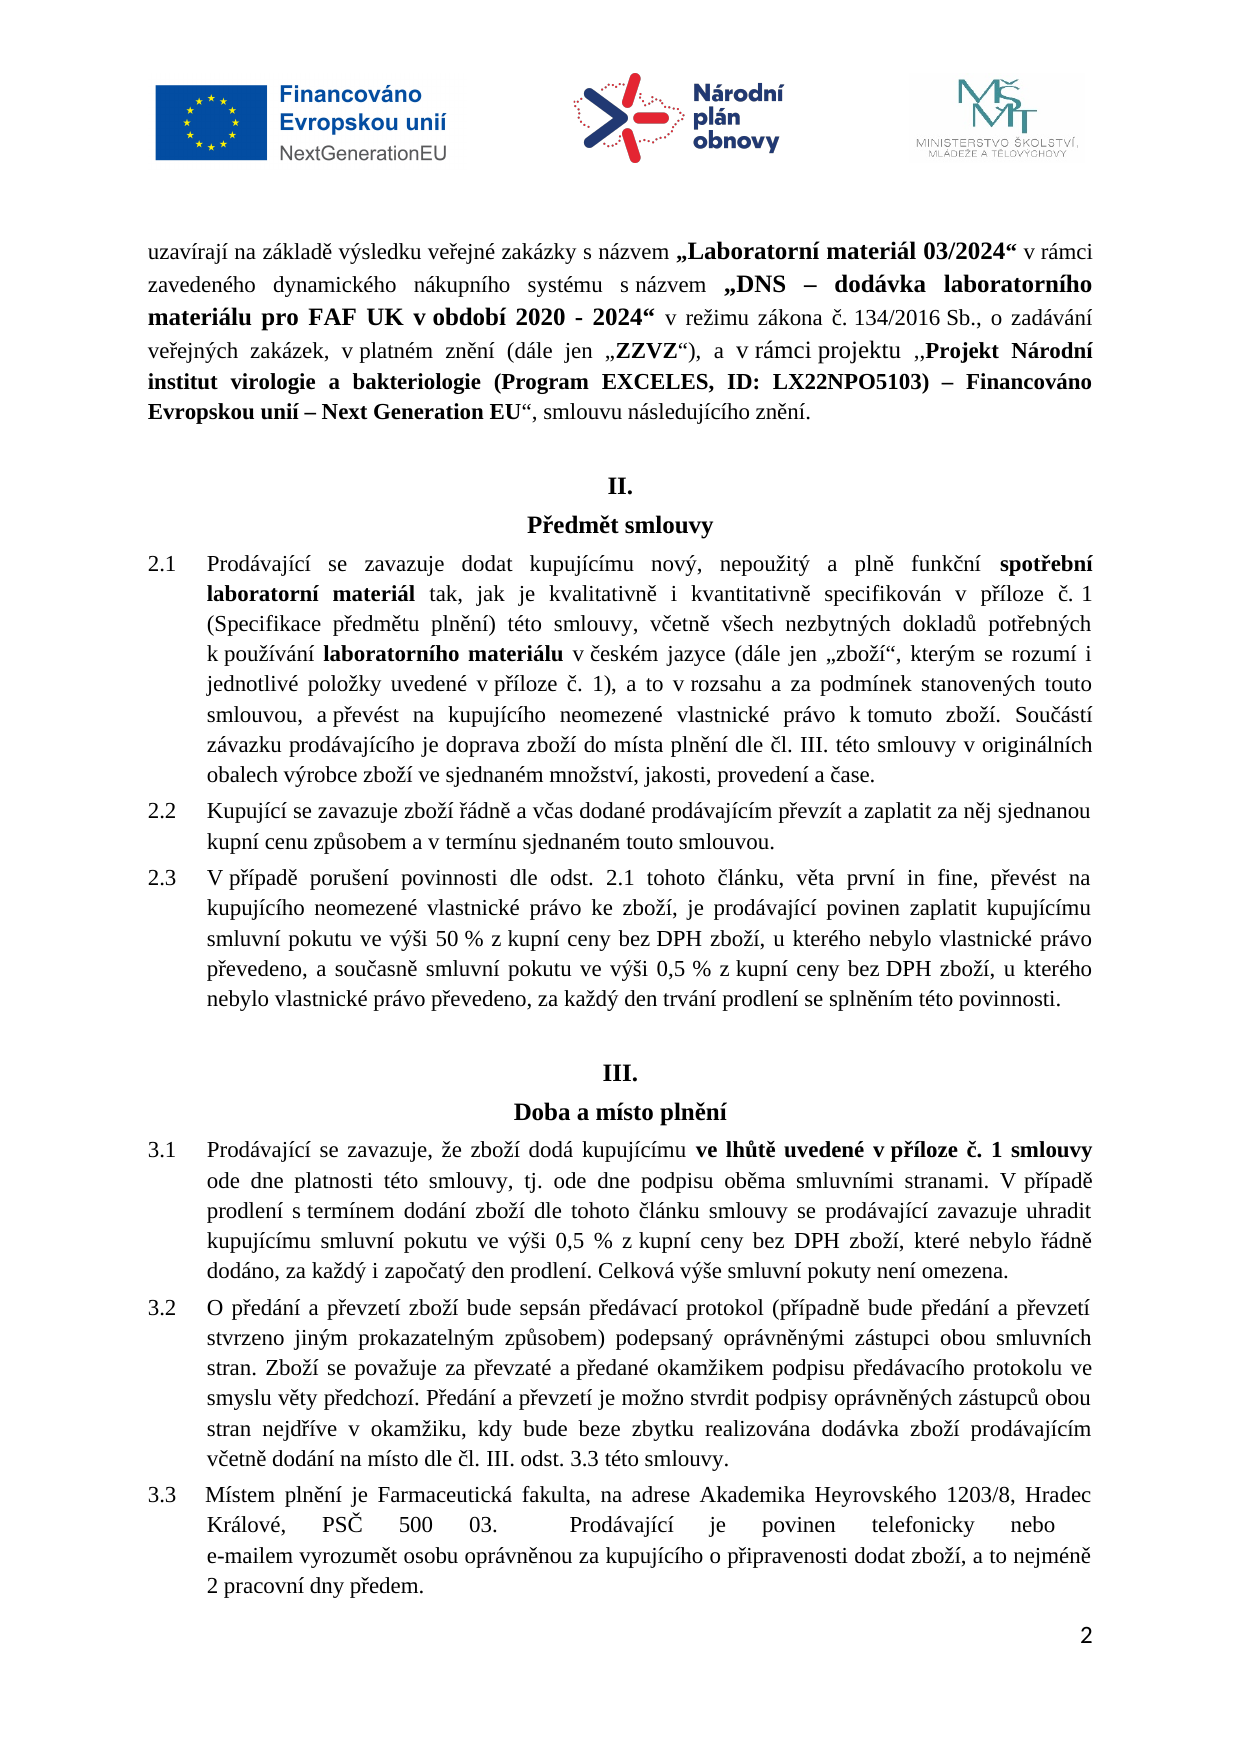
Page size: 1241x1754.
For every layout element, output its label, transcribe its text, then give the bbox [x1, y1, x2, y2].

title Doba a místo plnění [148, 1097, 1093, 1126]
text 3.2 O předání a převzetí zboží bude sepsán předávací protokol (případně bude předání a převzetí stvrzeno jiným prokazatelným způsobem) podepsaný oprávněnými zástupci obou smluvních stran. Zboží se považuje za převzaté a předané okamžikem podpisu předávacího protokolu ve smyslu věty předchozí. Předání a převzetí je možno stvrdit podpisy oprávněných zástupců obou stran nejdříve v okamžiku, kdy bude beze zbytku realizována dodávka zboží prodávajícím včetně dodání na místo dle čl. III. odst. 3.3 této smlouvy. [148, 1294, 1093, 1471]
title Předmět smlouvy [148, 510, 1093, 539]
text 3.1 Prodávající se zavazuje, že zboží dodá kupujícímu ve lhůtě uvedené v příloze č. 1 smlouvy ode dne platnosti této smlouvy, tj. ode dne podpisu oběma smluvními stranami. V případě prodlení s termínem dodání zboží dle tohoto článku smlouvy se prodávající zavazuje uhradit kupujícímu smluvní pokutu ve výši 0,5 % z kupní ceny bez DPH zboží, které nebylo řádně dodáno, za každý i započatý den prodlení. Celková výše smluvní pokuty není omezena. [148, 1137, 1093, 1284]
picture [147, 73, 468, 170]
list 2.1 Prodávající se zavazuje dodat kupujícímu nový, nepoužitý a plně funkční spotřební laboratorní materiál tak, jak je kvalitativně i kvantitativně specifikován v příloze č. 1 (Specifikace předmětu plnění) této smlouvy, včetně všech nezbytných dokladů potřebných k používání laboratorního materiálu v českém jazyce (dále jen „zboží“, kterým se rozumí i jednotlivé položky uvedené v příloze č. 1), a to v rozsahu a za podmínek stanovených touto smlouvou, a převést na kupujícího neomezené vlastnické právo k tomuto zboží. Součástí závazku prodávajícího je doprava zboží do místa plnění dle čl. III. této smlouvy v originálních obalech výrobce zboží ve sjednaném množství, jakosti, provedení a čase. [148, 550, 1093, 787]
title III. [148, 1058, 1093, 1087]
title II. [148, 471, 1093, 500]
text 2.3 V případě porušení povinnosti dle odst. 2.1 tohoto článku, věta první in fine, převést na kupujícího neomezené vlastnické právo ke zboží, je prodávající povinen zaplatit kupujícímu smluvní pokutu ve výši 50 % z kupní ceny bez DPH zboží, u kterého nebylo vlastnické právo převedeno, a současně smluvní pokutu ve výši 0,5 % z kupní ceny bez DPH zboží, u kterého nebylo vlastnické právo převedeno, za každý den trvání prodlení se splněním této povinnosti. [148, 864, 1093, 1011]
picture [908, 73, 1086, 163]
text uzavírají na základě výsledku veřejné zakázky s názvem „Laboratorní materiál 03/2024“ v rámci zavedeného dynamického nákupního systému s názvem „DNS – dodávka laboratorního materiálu pro FAF UK v období 2020 - 2024“ v režimu zákona č. 134/2016 Sb., o zadávání veřejných zakázek, v platném znění (dále jen „ZZVZ“), a v rámci projektu ,,Projekt Národní institut virologie a bakteriologie (Program EXCELES, ID: LX22NPO5103) – Financováno Evropskou unií – Next Generation EU“, smlouvu následujícího znění. [148, 236, 1093, 424]
text 3.3 Místem plnění je Farmaceutická fakulta, na adrese Akademika Heyrovského 1203/8, Hradec Králové, PSČ 500 03. Prodávající je povinen telefonicky nebo e-mailem vyrozumět osobu oprávněnou za kupujícího o připravenosti dodat zboží, a to nejméně 2 pracovní dny předem. [148, 1481, 1093, 1598]
picture [573, 73, 785, 163]
text 2.2 Kupující se zavazuje zboží řádně a včas dodané prodávajícím převzít a zaplatit za něj sjednanou kupní cenu způsobem a v termínu sjednaném touto smlouvou. [148, 798, 1093, 854]
